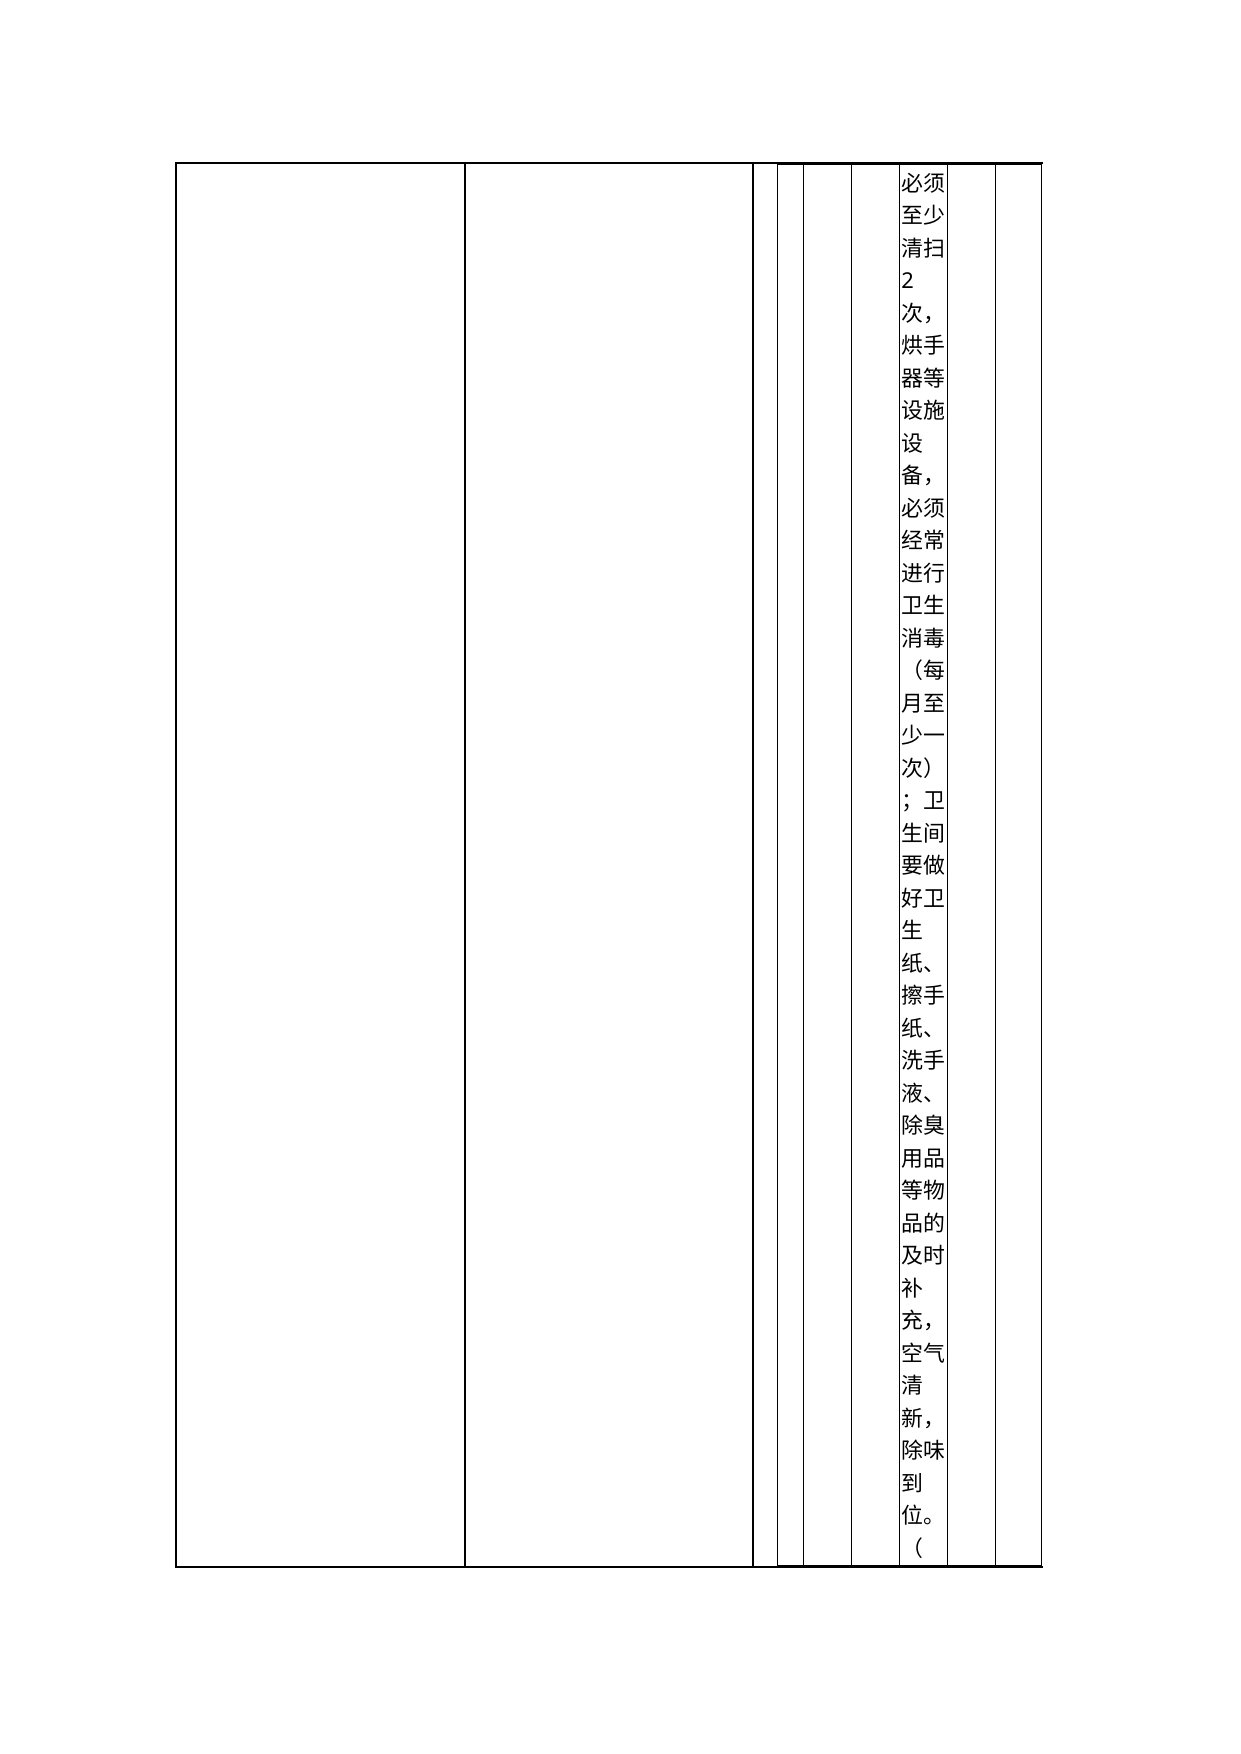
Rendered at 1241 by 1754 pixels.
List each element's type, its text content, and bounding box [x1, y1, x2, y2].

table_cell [852, 165, 899, 1565]
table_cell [754, 164, 777, 1566]
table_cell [948, 165, 995, 1565]
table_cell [996, 165, 1041, 1565]
table_cell 1 [177, 164, 464, 1566]
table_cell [778, 165, 803, 1565]
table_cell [804, 165, 851, 1565]
table_cell [466, 164, 752, 1566]
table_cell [900, 165, 947, 1565]
